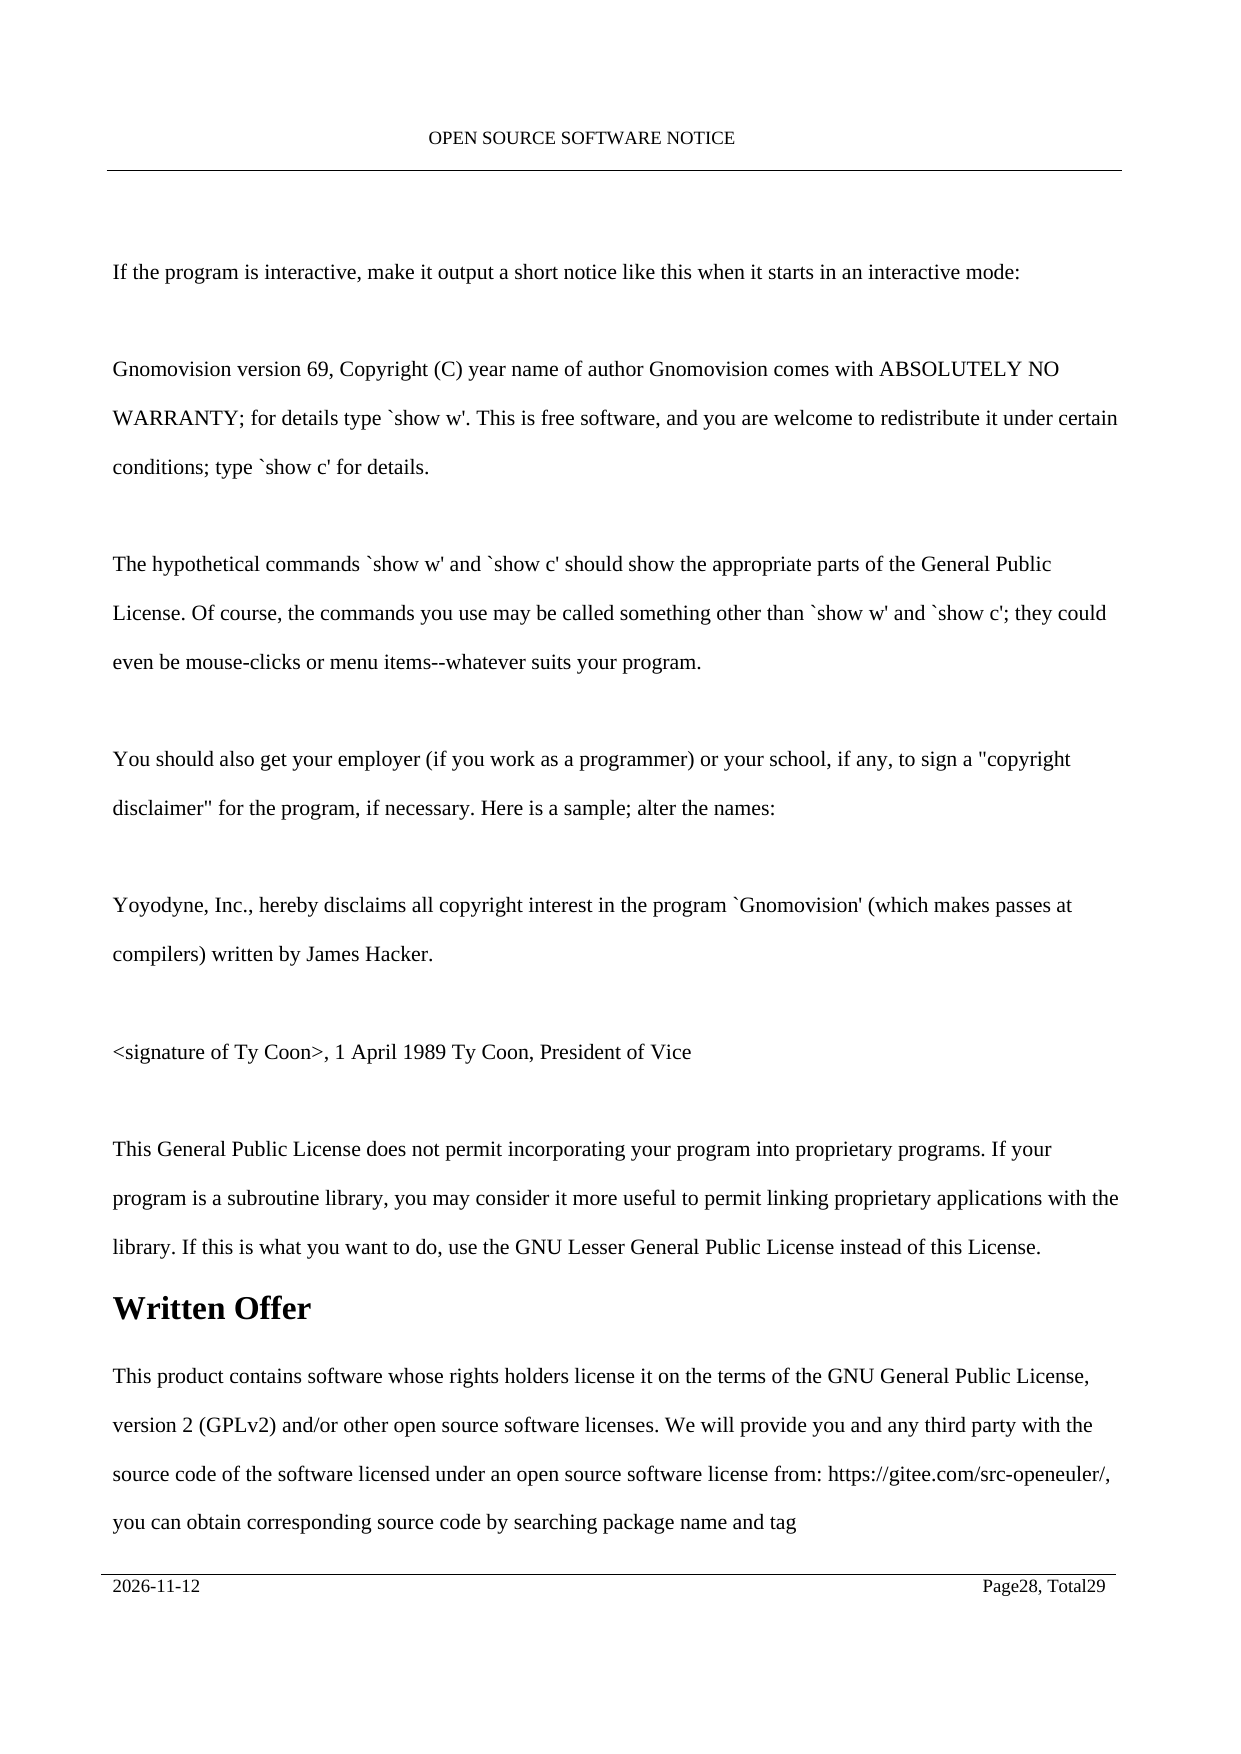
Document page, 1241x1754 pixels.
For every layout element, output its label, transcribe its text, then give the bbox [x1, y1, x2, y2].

text This product contains software whose rights holders license it on the terms of the GNU General Public License, version 2 (GPLv2) and/or other open source software licenses. We will provide you and any third party with the source code of the software licensed under an open source software license from: https://gitee.com/src-openeuler/, you can obtain corresponding source code by searching package name and tag [112, 1359, 1128, 1538]
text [112, 206, 1128, 1263]
text Written Offer [112, 1275, 1128, 1340]
